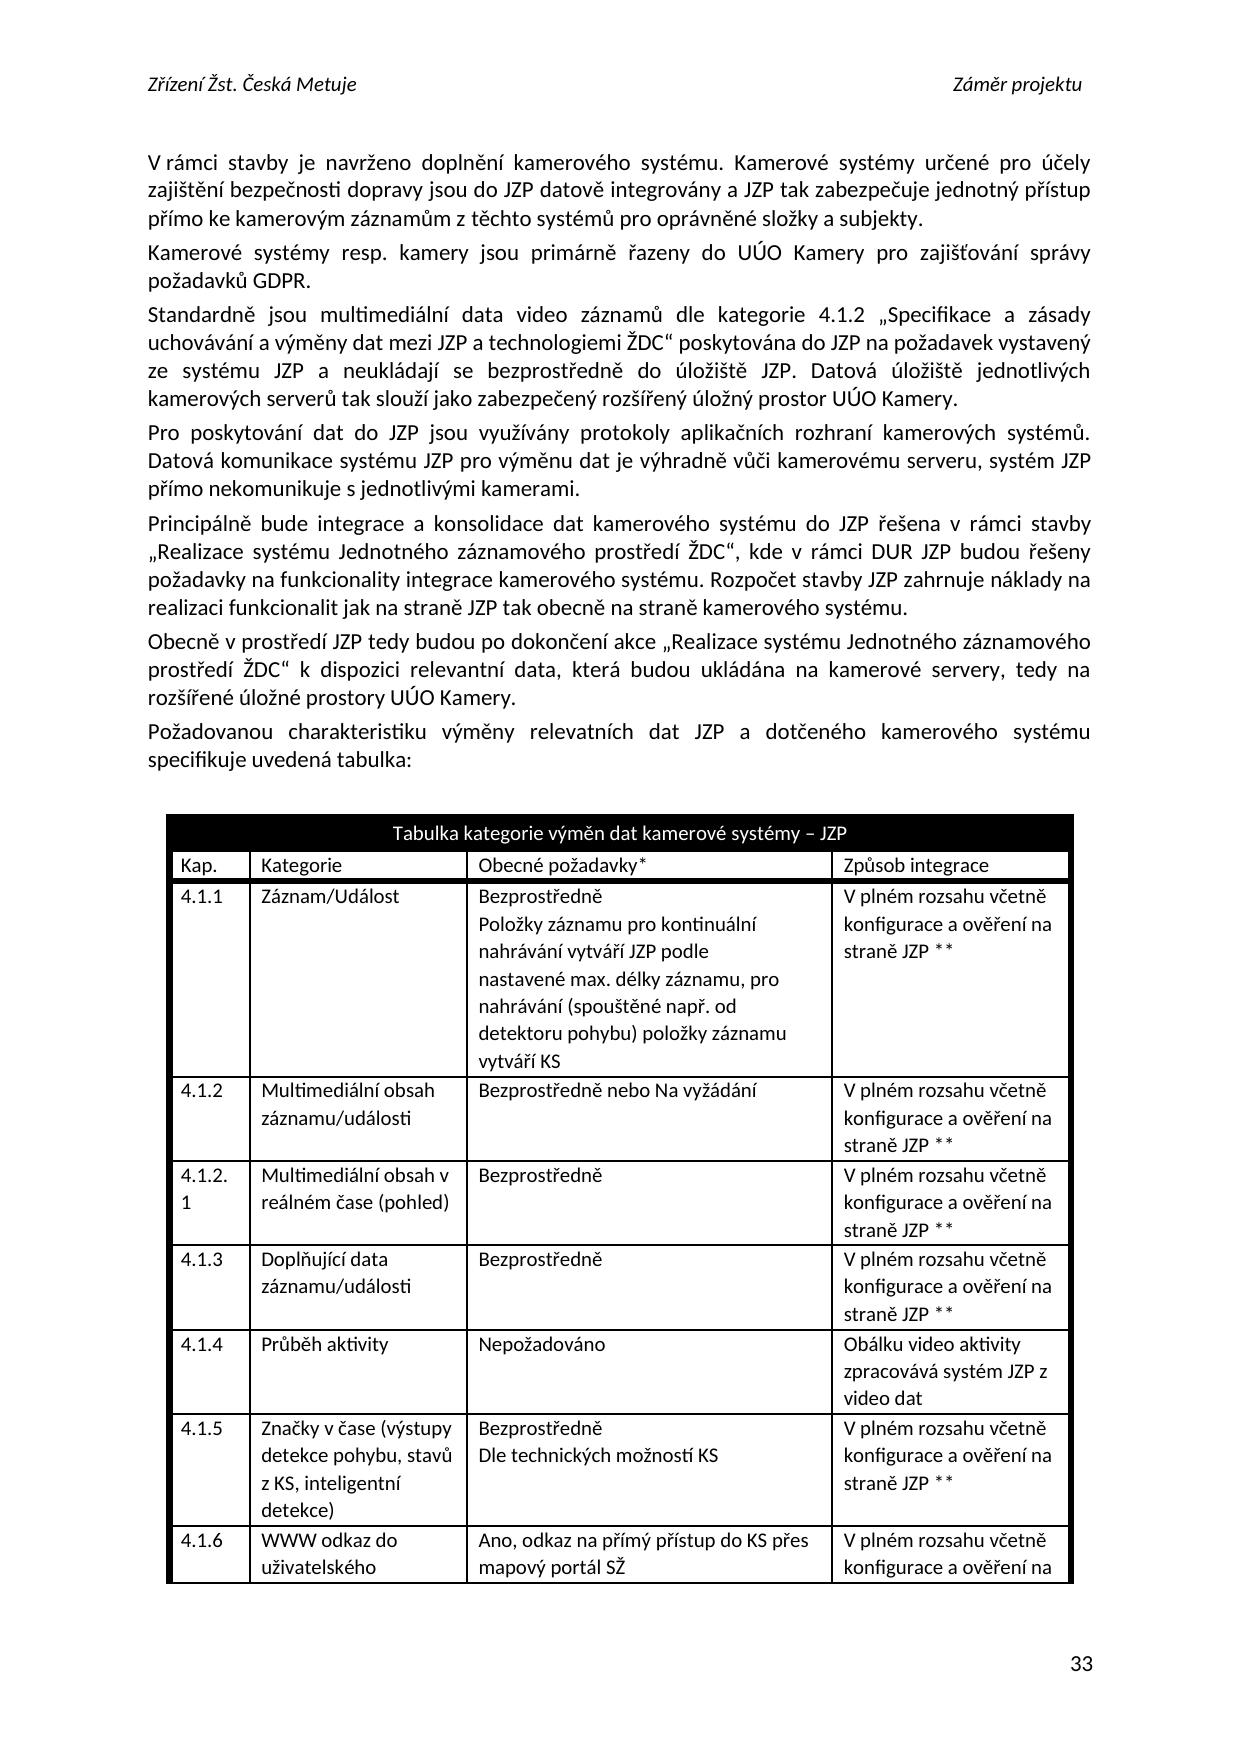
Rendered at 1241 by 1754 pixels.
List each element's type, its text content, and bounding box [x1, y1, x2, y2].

table_cell V plném rozsahu včetně konfigurace a ověření na straně JZP ** [833, 884, 1068, 1076]
table_cell Bezprostředně [468, 1246, 831, 1329]
table_header Tabulka kategorie výměn dat kamerové systémy – JZP [173, 820, 1068, 846]
text Pro poskytování dat do JZP jsou využívány protokoly aplikačních rozhraní kamerových systémů. Datová komunikace systému JZP pro výměnu dat je výhradně vůči kamerovému serveru, systém JZP přímo nekomunikuje s jednotlivými kamerami. [148, 418, 1093, 503]
table_cell Bezprostředně [468, 1162, 831, 1244]
table_cell Kap. [173, 852, 249, 877]
table_cell Nepožadováno [468, 1331, 831, 1413]
table_cell 4.1.5 [173, 1415, 249, 1525]
table_cell Doplňující data záznamu/události [251, 1246, 466, 1329]
table_cell 4.1.4 [173, 1331, 249, 1413]
table_cell 4.1.6 [173, 1527, 249, 1582]
text Obecně v prostředí JZP tedy budou po dokončení akce „Realizace systému Jednotného záznamového prostředí ŽDC“ k dispozici relevantní data, která budou ukládána na kamerové servery, tedy na rozšířené úložné prostory UÚO Kamery. [148, 627, 1093, 711]
text V rámci stavby je navrženo doplnění kamerového systému. Kamerové systémy určené pro účely zajištění bezpečnosti dopravy jsou do JZP datově integrovány a JZP tak zabezpečuje jednotný přístup přímo ke kamerovým záznamům z těchto systémů pro oprávněné složky a subjekty. [148, 148, 1093, 232]
table_cell V plném rozsahu včetně konfigurace a ověření na straně JZP ** [833, 1246, 1068, 1329]
table_cell Obecné požadavky* [468, 852, 831, 877]
table_cell Způsob integrace [833, 852, 1068, 877]
table_cell Multimediální obsah v reálném čase (pohled) [251, 1162, 466, 1244]
table_cell 4.1.3 [173, 1246, 249, 1329]
table_cell Obálku video aktivity zpracovává systém JZP z video dat [833, 1331, 1068, 1413]
text Principálně bude integrace a konsolidace dat kamerového systému do JZP řešena v rámci stavby „Realizace systému Jednotného záznamového prostředí ŽDC“, kde v rámci DUR JZP budou řešeny požadavky na funkcionality integrace kamerového systému. Rozpočet stavby JZP zahrnuje náklady na realizaci funkcionalit jak na straně JZP tak obecně na straně kamerového systému. [148, 509, 1093, 621]
table_cell V plném rozsahu včetně konfigurace a ověření na straně JZP ** [833, 1078, 1068, 1160]
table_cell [468, 1527, 831, 1582]
table_cell Bezprostředně Dle technických možností KS [468, 1415, 831, 1525]
table_cell Bezprostředně Položky záznamu pro kontinuální nahrávání vytváří JZP podle nastavené max. délky záznamu, pro nahrávání (spouštěné např. od detektoru pohybu) položky záznamu vytváří KS [468, 884, 831, 1076]
table_cell V plném rozsahu včetně konfigurace a ověření na straně JZP ** [833, 1415, 1068, 1525]
table_cell Značky v čase (výstupy detekce pohybu, stavů z KS, inteligentní detekce) [251, 1415, 466, 1525]
table_cell Kategorie [251, 852, 466, 877]
text Standardně jsou multimediální data video záznamů dle kategorie 4.1.2 „Specifikace a zásady uchovávání a výměny dat mezi JZP a technologiemi ŽDC“ poskytována do JZP na požadavek vystavený ze systému JZP a neukládají se bezprostředně do úložiště JZP. Datová úložiště jednotlivých kamerových serverů tak slouží jako zabezpečený rozšířený úložný prostor UÚO Kamery. [148, 300, 1093, 412]
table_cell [833, 1527, 1068, 1582]
table_cell 4.1.1 [173, 884, 249, 1076]
table_cell Průběh aktivity [251, 1331, 466, 1413]
text Kamerové systémy resp. kamery jsou primárně řazeny do UÚO Kamery pro zajišťování správy požadavků GDPR. [148, 238, 1093, 294]
text Požadovanou charakteristiku výměny relevatních dat JZP a dotčeného kamerového systému specifikuje uvedená tabulka: [148, 717, 1093, 773]
table_cell 4.1.2 [173, 1078, 249, 1160]
table_cell V plném rozsahu včetně konfigurace a ověření na straně JZP ** [833, 1162, 1068, 1244]
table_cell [251, 1527, 466, 1582]
table_cell Záznam/Událost [251, 884, 466, 1076]
table_cell Bezprostředně nebo Na vyžádání [468, 1078, 831, 1160]
table_cell 4.1.2.1 [173, 1162, 249, 1244]
table_cell Multimediální obsah záznamu/události [251, 1078, 466, 1160]
